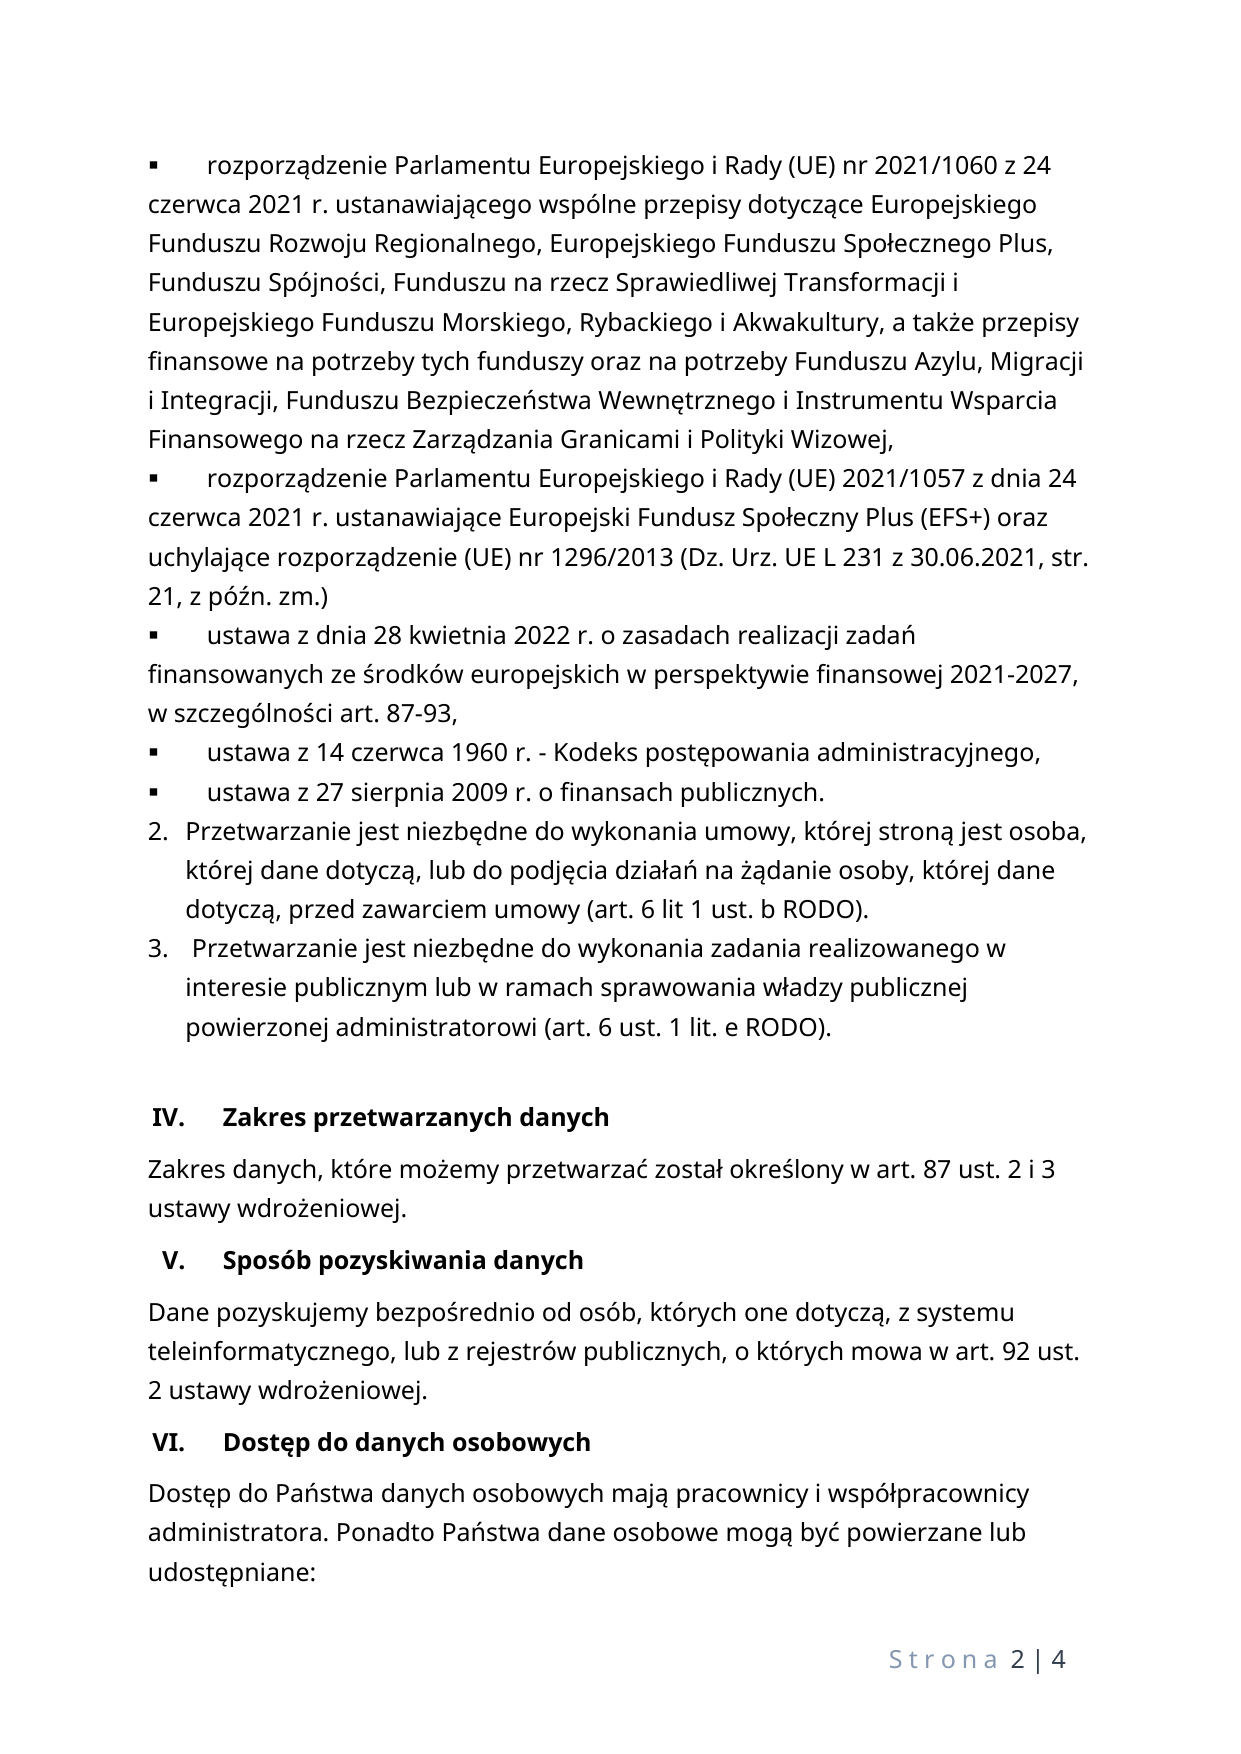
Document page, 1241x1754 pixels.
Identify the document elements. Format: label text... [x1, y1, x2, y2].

text Dostęp do Państwa danych osobowych mają pracownicy i współpracownicy administratora. Ponadto Państwa dane osobowe mogą być powierzane lub udostępniane: [148, 1476, 1093, 1588]
list ustawa z 14 czerwca 1960 r. - Kodeks postępowania administracyjnego, [148, 735, 1093, 769]
subtitle Zakres przetwarzanych danych [185, 1100, 1093, 1134]
list Przetwarzanie jest niezbędne do wykonania zadania realizowanego w interesie publicznym lub w ramach sprawowania władzy publicznej powierzonej administratorowi (art. 6 ust. 1 lit. e RODO). [148, 931, 1093, 1043]
subtitle Sposób pozyskiwania danych [185, 1243, 1093, 1277]
text Dane pozyskujemy bezpośrednio od osób, których one dotyczą, z systemu teleinformatycznego, lub z rejestrów publicznych, o których mowa w art. 92 ust. 2 ustawy wdrożeniowej. [148, 1294, 1093, 1407]
list rozporządzenie Parlamentu Europejskiego i Rady (UE) nr 2021/1060 z 24 czerwca 2021 r. ustanawiającego wspólne przepisy dotyczące Europejskiego Funduszu Rozwoju Regionalnego, Europejskiego Funduszu Społecznego Plus, Funduszu Spójności, Funduszu na rzecz Sprawiedliwej Transformacji i Europejskiego Funduszu Morskiego, Rybackiego i Akwakultury, a także przepisy finansowe na potrzeby tych funduszy oraz na potrzeby Funduszu Azylu, Migracji i Integracji, Funduszu Bezpieczeństwa Wewnętrznego i Instrumentu Wsparcia Finansowego na rzecz Zarządzania Granicami i Polityki Wizowej, [148, 148, 1093, 456]
list ustawa z 27 sierpnia 2009 r. o finansach publicznych. [148, 774, 1093, 808]
list rozporządzenie Parlamentu Europejskiego i Rady (UE) 2021/1057 z dnia 24 czerwca 2021 r. ustanawiające Europejski Fundusz Społeczny Plus (EFS+) oraz uchylające rozporządzenie (UE) nr 1296/2013 (Dz. Urz. UE L 231 z 30.06.2021, str. 21, z późn. zm.) [148, 461, 1093, 612]
subtitle Dostęp do danych osobowych [185, 1424, 1093, 1458]
text Zakres danych, które możemy przetwarzać został określony w art. 87 ust. 2 i 3 ustawy wdrożeniowej. [148, 1152, 1093, 1225]
list Przetwarzanie jest niezbędne do wykonania umowy, której stroną jest osoba, której dane dotyczą, lub do podjęcia działań na żądanie osoby, której dane dotyczą, przed zawarciem umowy (art. 6 lit 1 ust. b RODO). [148, 813, 1093, 926]
list ustawa z dnia 28 kwietnia 2022 r. o zasadach realizacji zadań finansowanych ze środków europejskich w perspektywie finansowej 2021-2027, w szczególności art. 87-93, [148, 618, 1093, 730]
